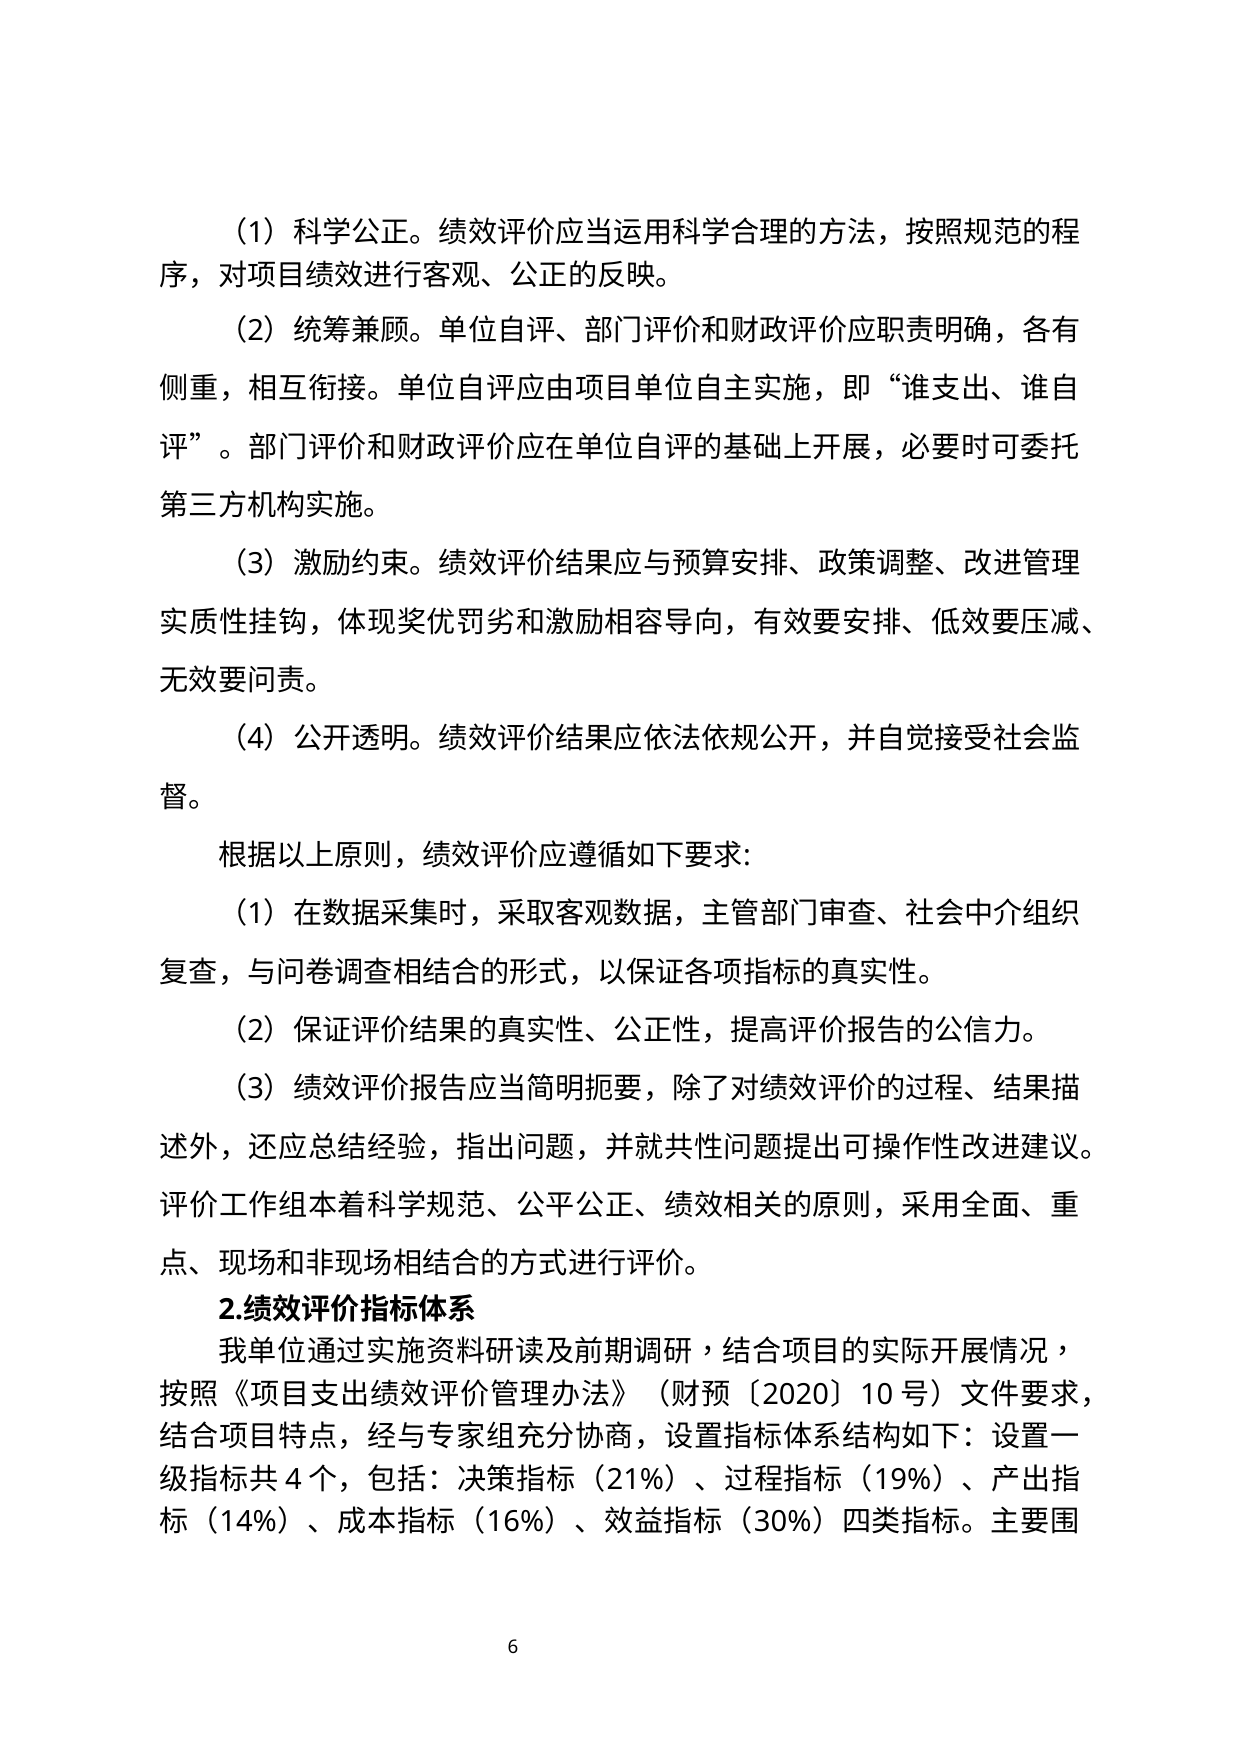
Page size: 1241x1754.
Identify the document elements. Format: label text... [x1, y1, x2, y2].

text 根据以上原则，绩效评价应遵循如下要求: [159, 819, 1081, 877]
text （4）公开透明。绩效评价结果应依法依规公开，并自觉接受社会监督。 [159, 702, 1081, 819]
text （3）绩效评价报告应当简明扼要，除了对绩效评价的过程、结果描述外，还应总结经验，指出问题，并就共性问题提出可操作性改进建议。评价工作组本着科学规范、公平公正、绩效相关的原则，采用全面、重点、现场和非现场相结合的方式进行评价。 [159, 1052, 1081, 1285]
text （1）在数据采集时，采取客观数据，主管部门审查、社会中介组织复查，与问卷调查相结合的形式，以保证各项指标的真实性。 [159, 877, 1081, 994]
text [159, 1328, 1081, 1540]
text （2）统筹兼顾。单位自评、部门评价和财政评价应职责明确，各有侧重，相互衔接。单位自评应由项目单位自主实施，即“谁支出、谁自评”。部门评价和财政评价应在单位自评的基础上开展，必要时可委托第三方机构实施。 [159, 294, 1081, 527]
text （3）激励约束。绩效评价结果应与预算安排、政策调整、改进管理实质性挂钩，体现奖优罚劣和激励相容导向，有效要安排、低效要压减、无效要问责。 [159, 527, 1081, 702]
text （2）保证评价结果的真实性、公正性，提高评价报告的公信力。 [159, 994, 1081, 1052]
subtitle 2.绩效评价指标体系 [159, 1285, 1081, 1328]
text （1）科学公正。绩效评价应当运用科学合理的方法，按照规范的程序，对项目绩效进行客观、公正的反映。 [159, 209, 1081, 294]
